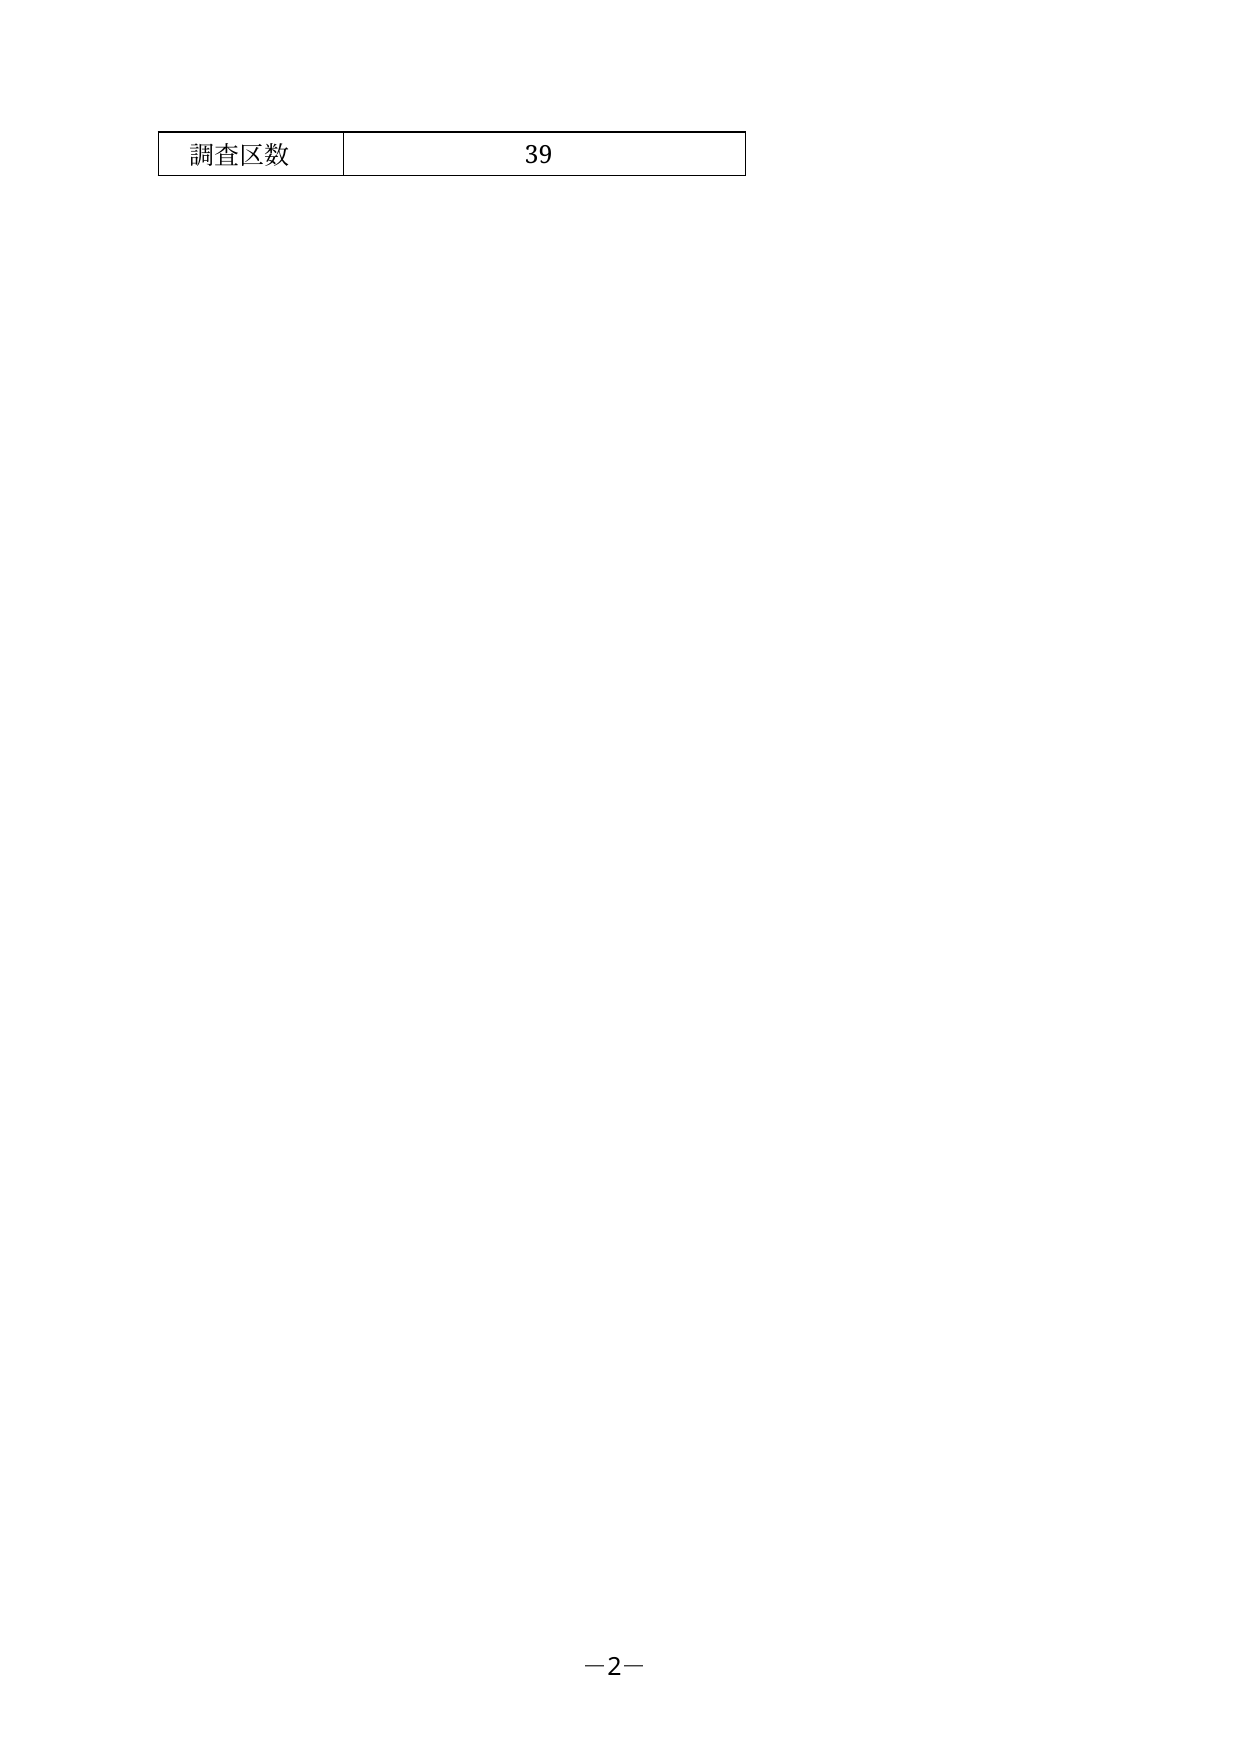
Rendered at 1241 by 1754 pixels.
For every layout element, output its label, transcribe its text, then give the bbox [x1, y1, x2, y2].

table_cell 常用労働者1人～4人 年1回（7月分） 統計調査員による実地他計方式 調査区一段抽出（調査区内全数） 約330事業所 39 [344, 133, 745, 175]
table_cell 事業所規模 実施時期 調査方式 抽出方法 調査事業所数 調査区数 [159, 133, 343, 175]
